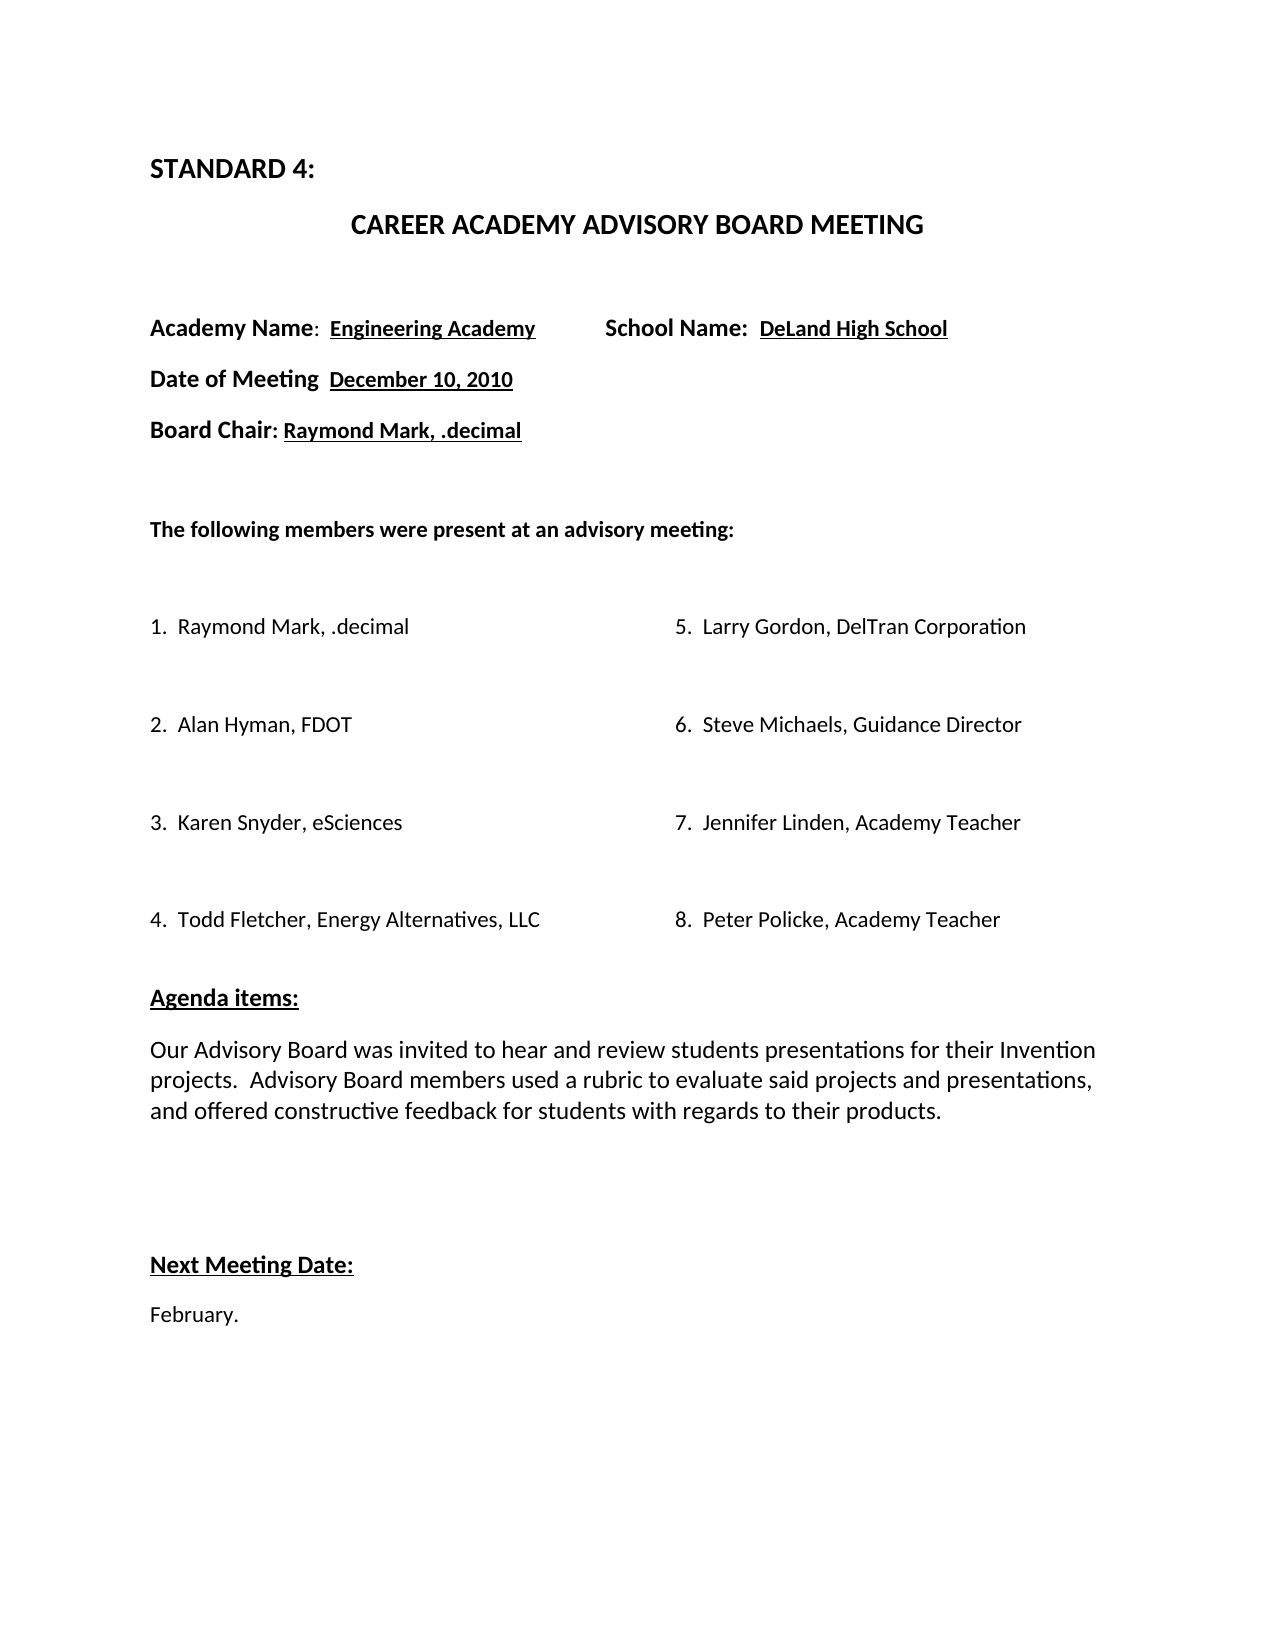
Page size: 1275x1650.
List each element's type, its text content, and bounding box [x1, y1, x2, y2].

text 2. Alan Hyman, FDOT 6. Steve Michaels, Guidance Director [150, 710, 1125, 738]
text ADVISORY BOARD MEETING [150, 206, 1125, 242]
text STANDARD 4: [150, 150, 1125, 186]
text Board Chair: Raymond Mark, .decimal [150, 414, 1125, 445]
text 4. Todd Fletcher, Energy Alternatives, LLC 8. Peter Policke, Academy Teacher [150, 906, 1125, 962]
text February. [150, 1300, 1125, 1328]
text Agenda items: [150, 982, 1125, 1013]
text Our Advisory Board was invited to hear and review students presentations for their Invention projects. Advisory Board members used a rubric to evaluate said projects and presentations, and offered constructive feedback for students with regards to their products. [150, 1034, 1125, 1125]
text The following members were present at an advisory meeting: [150, 515, 1125, 543]
text 1. Raymond Mark, .decimal 5. Larry Gordon, DelTran Corporation [150, 612, 1125, 640]
text Date of Meeting December 10, 2010 [150, 363, 1125, 394]
text Academy Name: Engineering Academy School Name: DeLand High School [150, 312, 1125, 342]
text 3. Karen Snyder, eSciences 7. Jennifer Linden, Academy Teacher [150, 808, 1125, 836]
text Next Meeting Date: [150, 1249, 1125, 1279]
